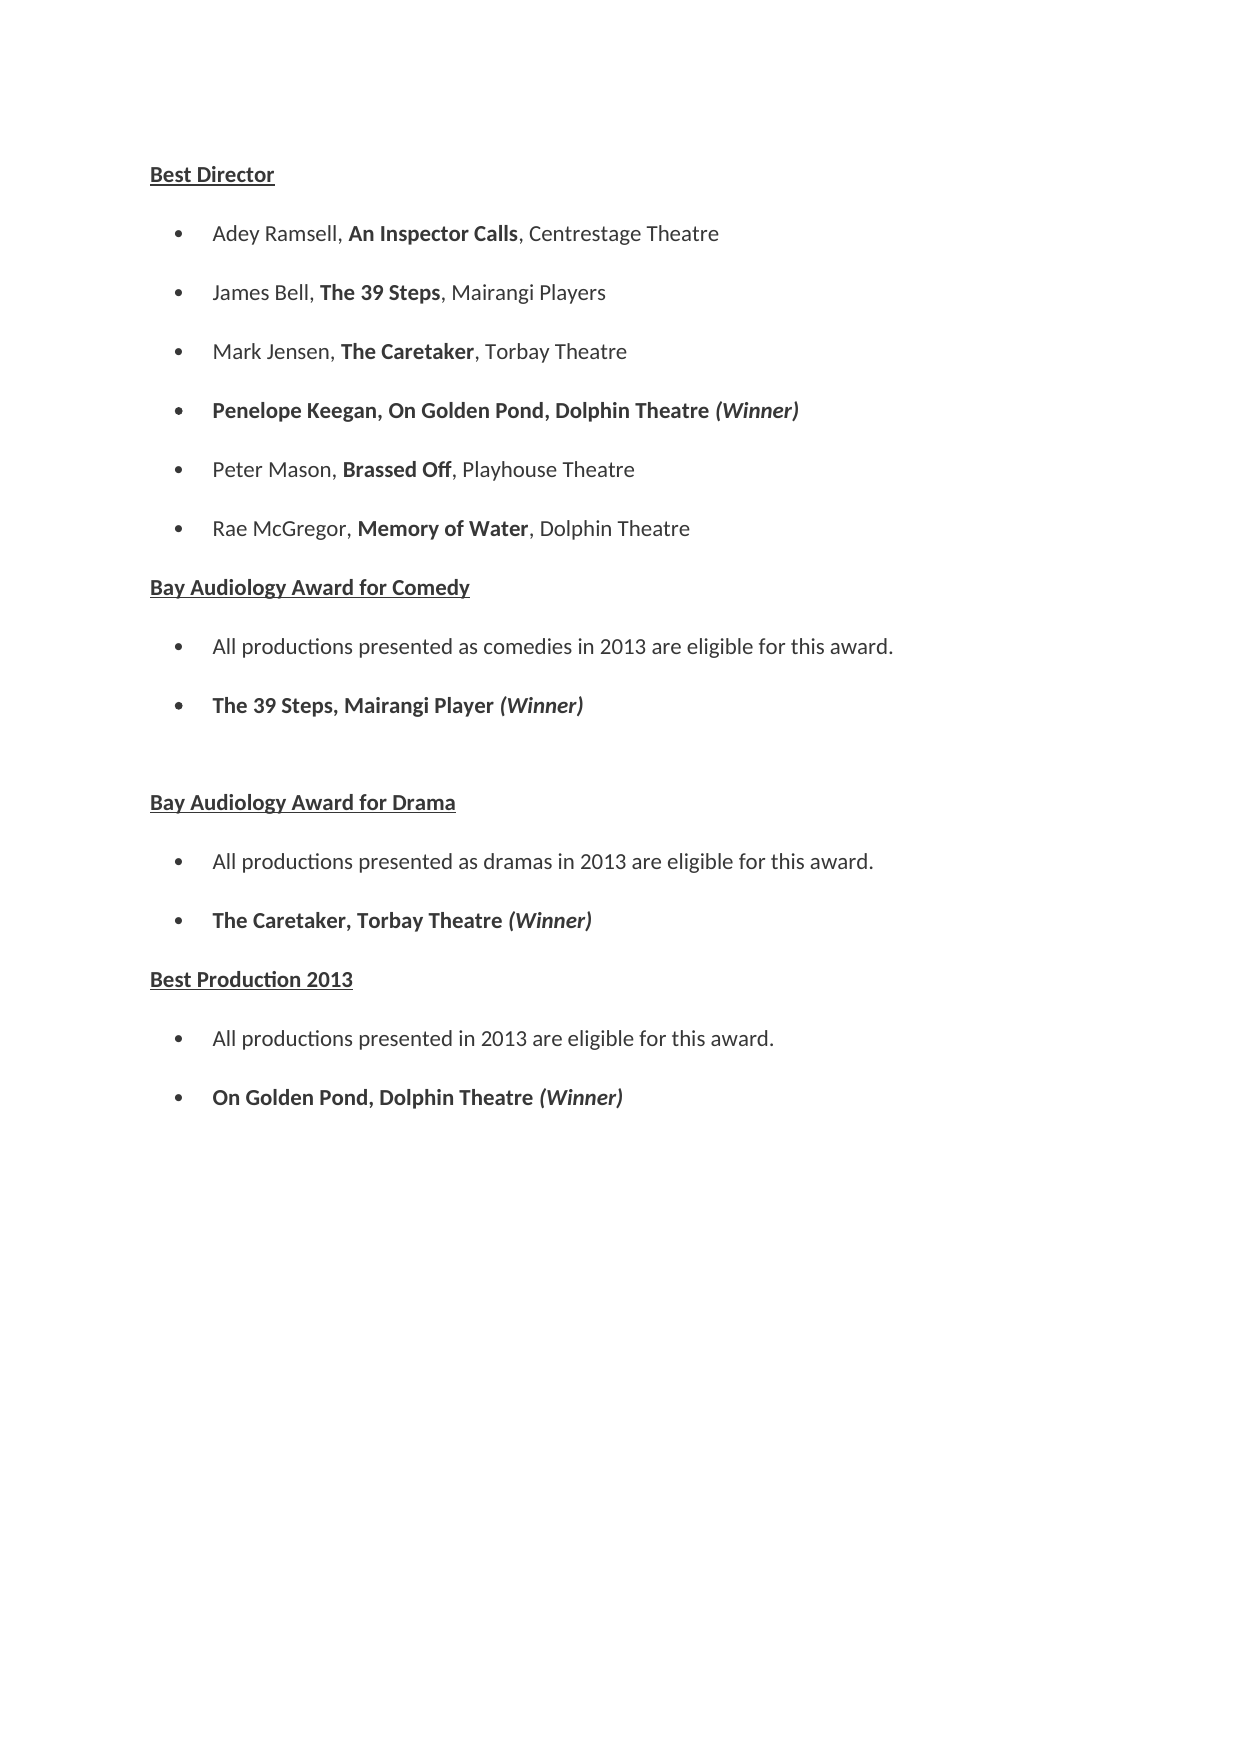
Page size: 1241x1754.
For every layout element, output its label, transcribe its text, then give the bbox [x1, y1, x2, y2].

list Peter Mason, Brassed Off, Playhouse Theatre [175, 445, 1090, 483]
list On Golden Pond, Dolphin Theatre (Winner) [175, 1072, 1090, 1111]
list The 39 Steps, Mairangi Player (Winner) [175, 681, 1090, 719]
text Best Production 2013 [150, 954, 1090, 993]
list Rae McGregor, Memory of Water, Dolphin Theatre [175, 504, 1090, 542]
text Best Director [150, 150, 1090, 188]
list All productions presented as dramas in 2013 are eligible for this award. [175, 837, 1090, 875]
list Penelope Keegan, On Golden Pond, Dolphin Theatre (Winner) [175, 386, 1090, 424]
list Adey Ramsell, An Inspector Calls, Centrestage Theatre [175, 209, 1090, 247]
list Mark Jensen, The Caretaker, Torbay Theatre [175, 327, 1090, 365]
list The Caretaker, Torbay Theatre (Winner) [175, 896, 1090, 934]
list All productions presented in 2013 are eligible for this award. [175, 1013, 1090, 1052]
list James Bell, The 39 Steps, Mairangi Players [175, 268, 1090, 306]
list All productions presented as comedies in 2013 are eligible for this award. [175, 622, 1090, 660]
text Bay Audiology Award for Comedy [150, 563, 1090, 601]
text Bay Audiology Award for Drama [150, 739, 1090, 816]
